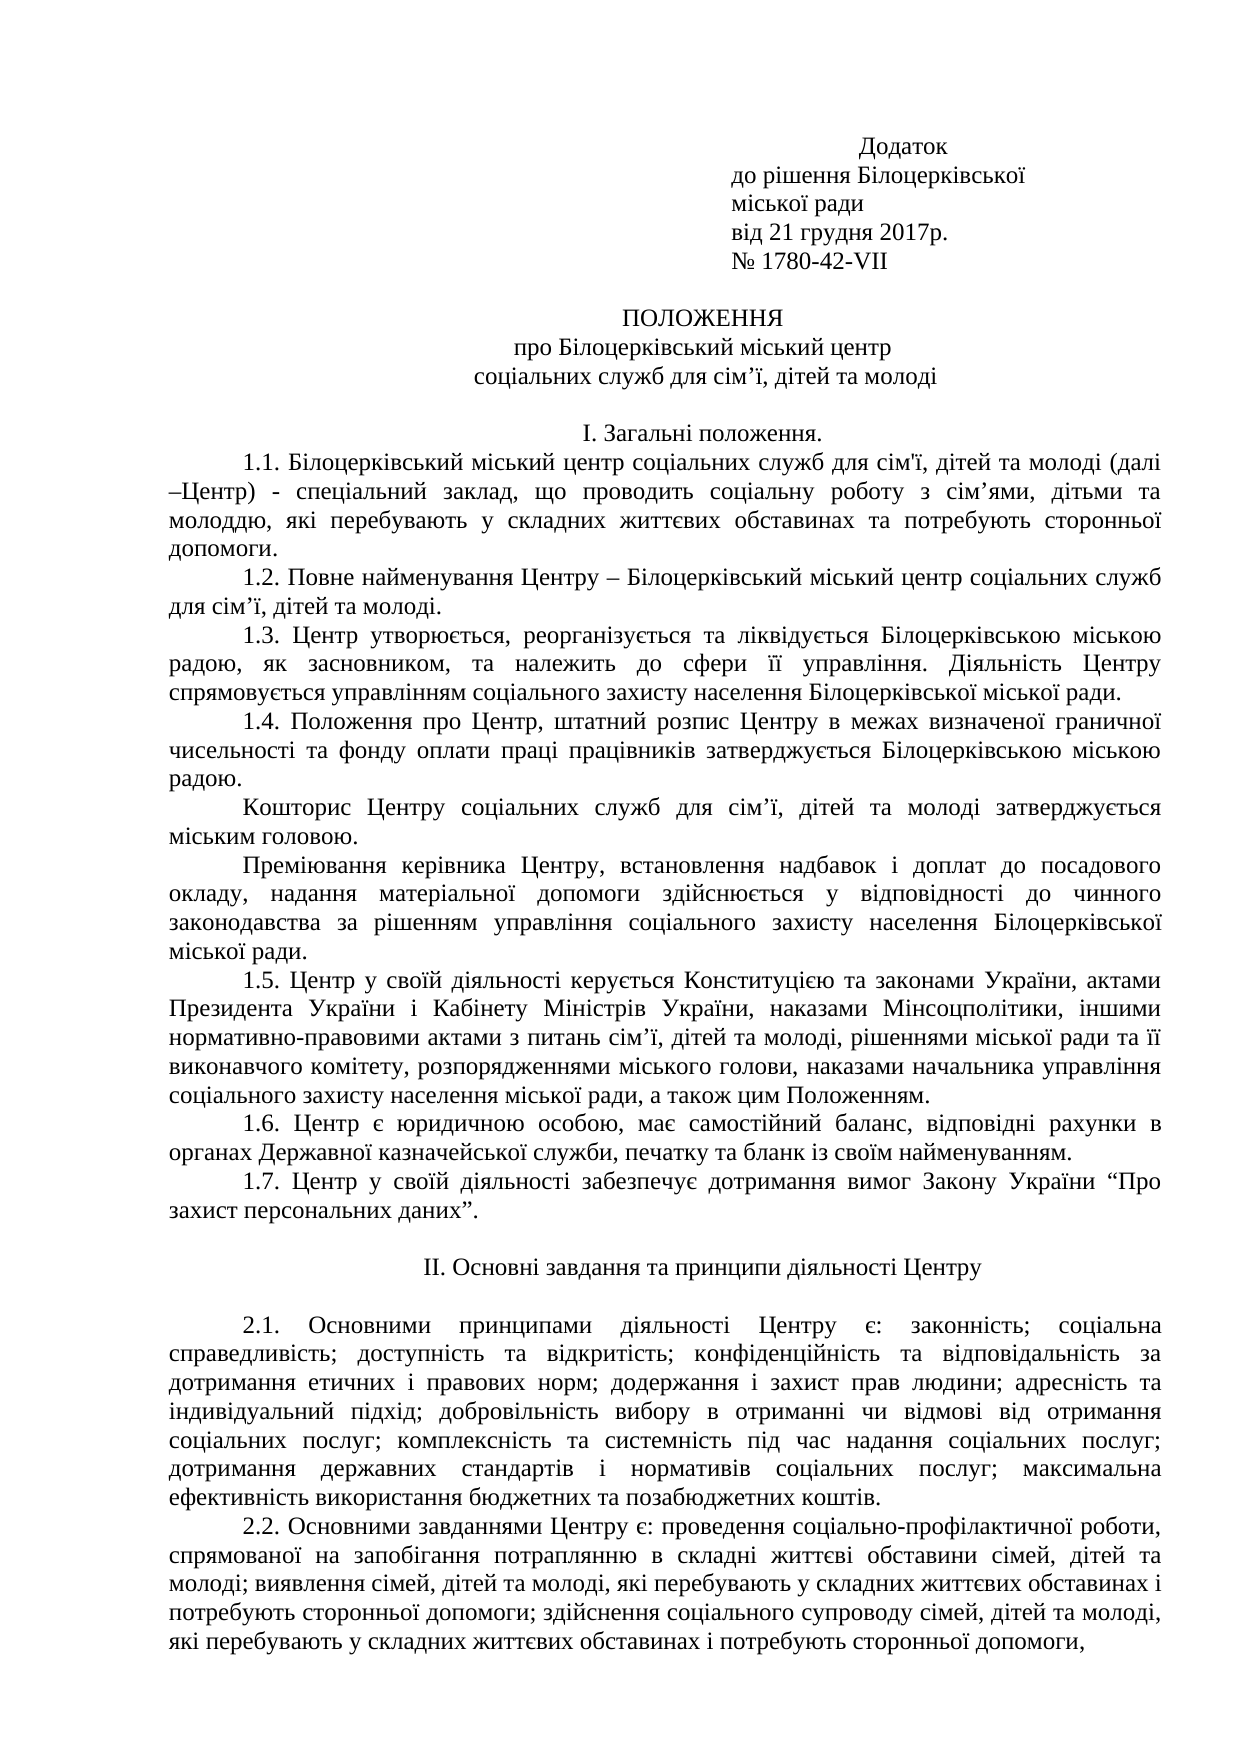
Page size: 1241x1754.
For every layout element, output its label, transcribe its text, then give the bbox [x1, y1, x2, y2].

text 1.2. Повне найменування Центру – Білоцерківський міський центр соціальних служб для сім’ї, дітей та молоді. [169, 562, 1162, 620]
text ІІ. Основні завдання та принципи діяльності Центру [169, 1252, 1162, 1281]
text від 21 грудня 2017р. [169, 217, 1162, 246]
text 1.1. Білоцерківський міський центр соціальних служб для сім'ї, дітей та молоді (далі –Центр) - спеціальний заклад, що проводить соціальну роботу з сім’ями, дітьми та молоддю, які перебувають у складних життєвих обставинах та потребують сторонньої допомоги. [169, 447, 1162, 562]
text 1.5. Центр у своїй діяльності керується Конституцією та законами України, актами Президента України і Кабінету Міністрів України, наказами Мінсоцполітики, іншими нормативно-правовими актами з питань сім’ї, дітей та молоді, рішеннями міської ради та її виконавчого комітету, розпорядженнями міського голови, наказами начальника управління соціального захисту населення міської ради, а також цим Положенням. [169, 965, 1162, 1108]
text Кошторис Центру соціальних служб для сім’ї, дітей та молоді затверджується міським головою. [169, 792, 1162, 850]
text ПОЛОЖЕННЯ [169, 303, 1162, 332]
text І. Загальні положення. [169, 418, 1162, 447]
text 2.2. Основними завданнями Центру є: проведення соціально-профілактичної роботи, спрямованої на запобігання потраплянню в складні життєві обставини сімей, дітей та молоді; виявлення сімей, дітей та молоді, які перебувають у складних життєвих обставинах і потребують сторонньої допомоги; здійснення соціального супроводу сімей, дітей та молоді, які перебувають у складних життєвих обставинах і потребують сторонньої допомоги, [169, 1511, 1162, 1655]
text 1.7. Центр у своїй діяльності забезпечує дотримання вимог Закону України “Про захист персональних даних”. [169, 1166, 1162, 1223]
text 2.1. Основними принципами діяльності Центру є: законність; соціальна справедливість; доступність та відкритість; конфіденційність та відповідальність за дотримання етичних і правових норм; додержання і захист прав людини; адресність та індивідуальний підхід; добровільність вибору в отриманні чи відмові від отримання соціальних послуг; комплексність та системність під час надання соціальних послуг; дотримання державних стандартів і нормативів соціальних послуг; максимальна ефективність використання бюджетних та позабюджетних коштів. [169, 1310, 1162, 1511]
text про Білоцерківський міський центр [169, 332, 1162, 361]
text № 1780-42-VII [169, 246, 1162, 275]
text до рішення Білоцерківської [169, 160, 1162, 188]
text Додаток [169, 131, 1162, 160]
text 1.3. Центр утворюється, реорганізується та ліквідується Білоцерківською міською радою, як засновником, та належить до сфери її управління. Діяльність Центру спрямовується управлінням соціального захисту населення Білоцерківської міської ради. [169, 620, 1162, 706]
text 1.4. Положення про Центр, штатний розпис Центру в межах визначеної граничної чисельності та фонду оплати праці працівників затверджується Білоцерківською міською радою. [169, 706, 1162, 792]
text міської ради [169, 188, 1162, 217]
text Преміювання керівника Центру, встановлення надбавок і доплат до посадового окладу, надання матеріальної допомоги здійснюється у відповідності до чинного законодавства за рішенням управління соціального захисту населення Білоцерківської міської ради. [169, 850, 1162, 965]
text 1.6. Центр є юридичною особою, має самостійний баланс, відповідні рахунки в органах Державної казначейської служби, печатку та бланк із своїм найменуванням. [169, 1108, 1162, 1166]
text соціальних служб для сім’ї, дітей та молоді [169, 361, 1162, 390]
